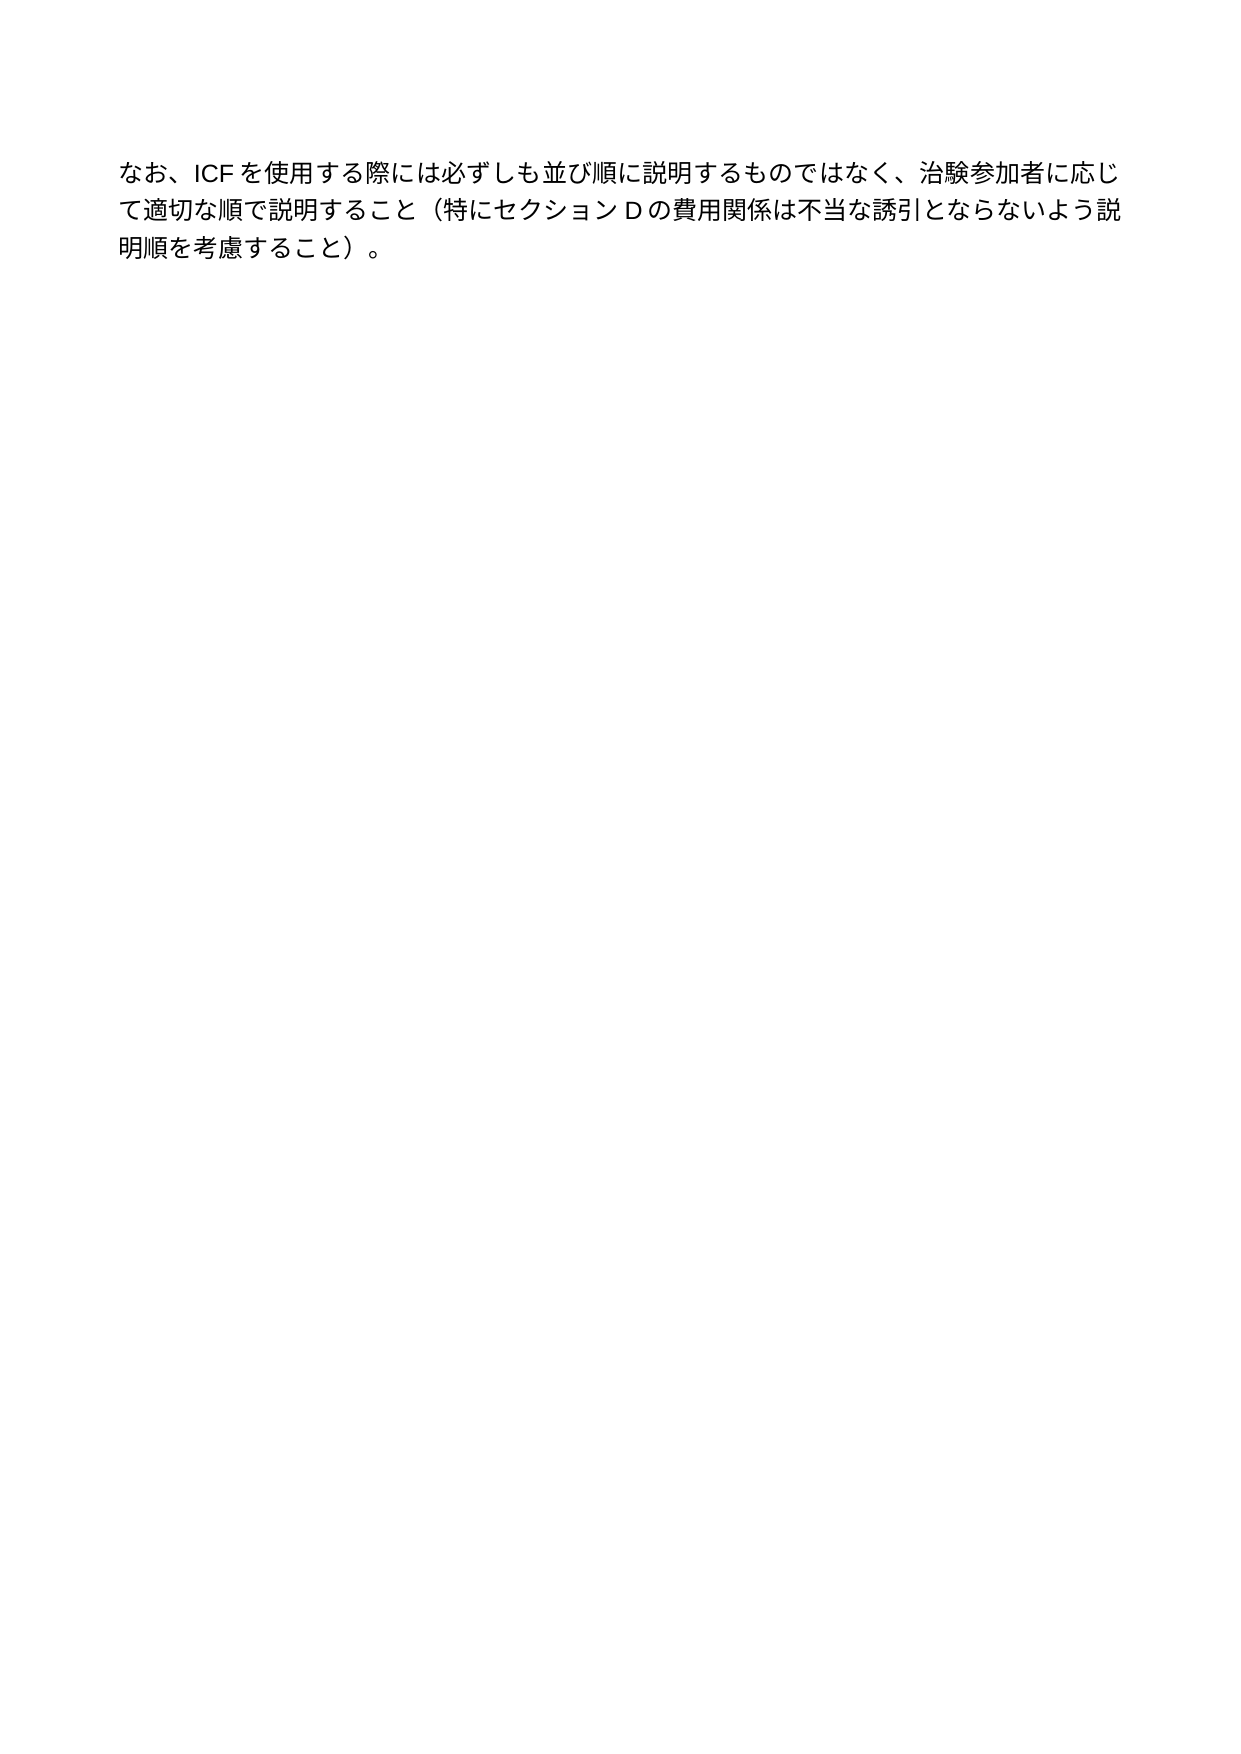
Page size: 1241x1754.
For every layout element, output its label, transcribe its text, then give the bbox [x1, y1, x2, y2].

text なお、ICFを使用する際には必ずしも並び順に説明するものではなく、治験参加者に応じて適切な順で説明すること（特にセクションDの費用関係は不当な誘引とならないよう説明順を考慮すること）。 [118, 153, 1122, 265]
